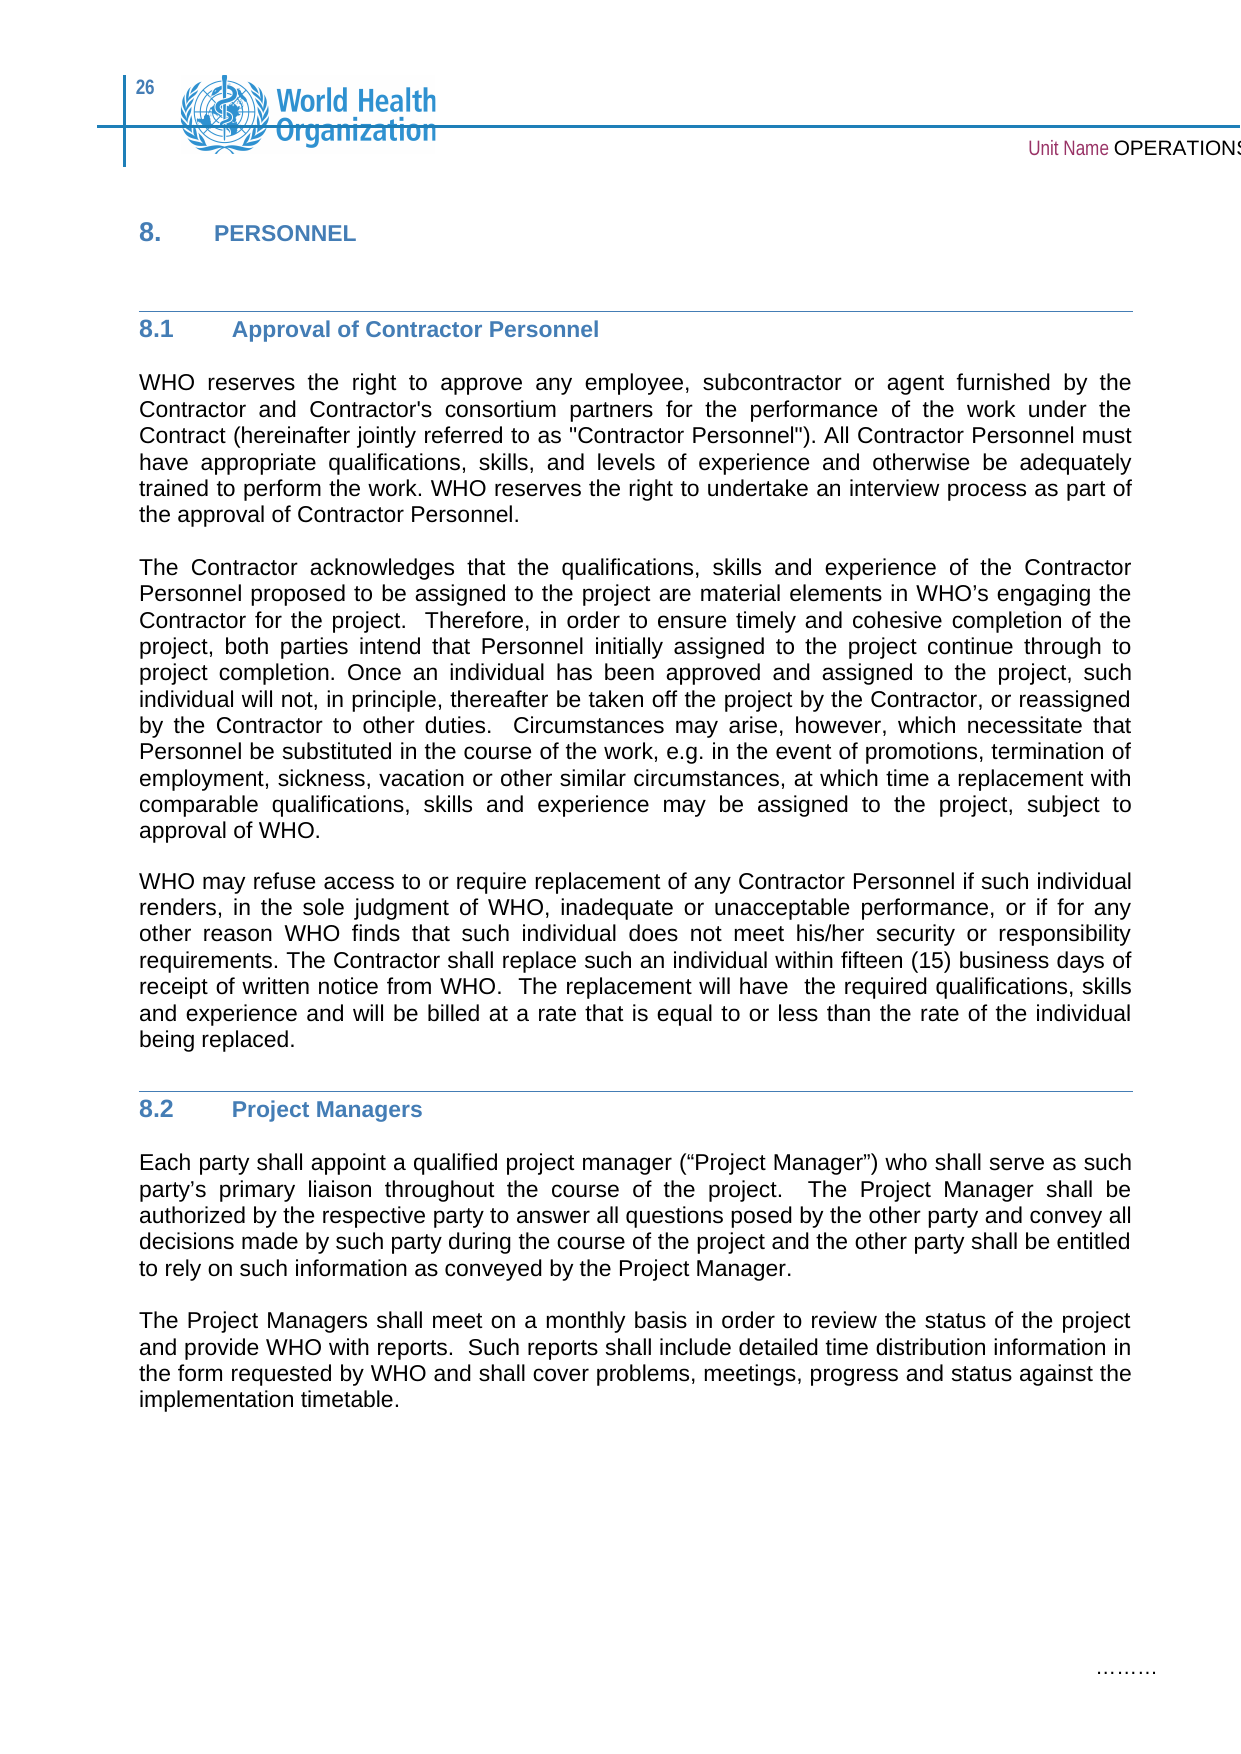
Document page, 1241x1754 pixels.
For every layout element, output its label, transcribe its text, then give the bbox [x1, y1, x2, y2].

picture [180, 75, 436, 125]
text The Project nagers shall meet on a monthly basis in order to review the status of the project and provide WHO with reports. Such reports shall include detailed time distribution information in the form requested by WHO and shall cover problems, meetings, progress and status against the implementation timetable. [139, 1307, 1133, 1413]
subtitle Approval of Contractor Personnel [139, 312, 1133, 343]
subtitle Personnel [139, 216, 1133, 247]
picture [180, 128, 436, 154]
text WHO may refuse access to or require replacement of any Contractor Personnel if such individual renders, in the sole judgment of WHO, inadequate or unacceptable performance, or if for any other reason WHO finds that such individual does not meet his/her or responsibility requirements. The Contractor shall replace such an individual within fifteen (15) business days of receipt of written notice from WHO. The replacement will have the required qualifications, skills and experience and will be billed at a rate that is equal to or less than the rate of the individual being replaced. [139, 868, 1133, 1052]
text The Contractor acknowledges that the qualifications, skills and experience of the Contractor Personnel proposed to be assigned to the project are material elements in WHO’s engaging the Contractor for the project. Therefore, in order to ensure timely and cohesive completion of the project, both parties intend that Personnel initially assigned to the project continue through to project completion. Once an individual has been approved and assigned to the project, such individual will not, in principle, thereafter be taken off the project by the Contractor, or reassigned by the Contractor to other duties. Circumstances may arise, however, which necessitate that Personnel be substituted in the course of the work, e.g. in the event of promotions, termination of employment, sickness, vacation or other similar circumstances, at which time a replacement with comparable qualifications, skills and experience may be assigned to the project, subject to approval of WHO. [139, 554, 1133, 844]
text Each party shall appoint a qualified project manager (“Project nager”) who shall serve as such party’s primary liaison throughout the course of the project. The Project nager shall be authorized by the respective party to answer all questions posed by the other party and convey all decisions made by such party during the course of the project and the other party shall be entitled to rely on such information as conveyed by the Project nager. [139, 1149, 1133, 1281]
text WHO reserves the right to approve any employee, subcontractor or agent furnished by the Contractor and Contractor's consortium partners for the performance of the work under the Contract (hereinafter jointly referred to as "Contractor Personnel"). All Contractor Personnel must have appropriate qualifications, skills, and levels of experience and otherwise be adequately trained to perform the work. WHO reserves the right to undertake an interview process as part of the approval of Contractor Personnel. [139, 369, 1133, 527]
subtitle Project nagers [139, 1092, 1133, 1123]
